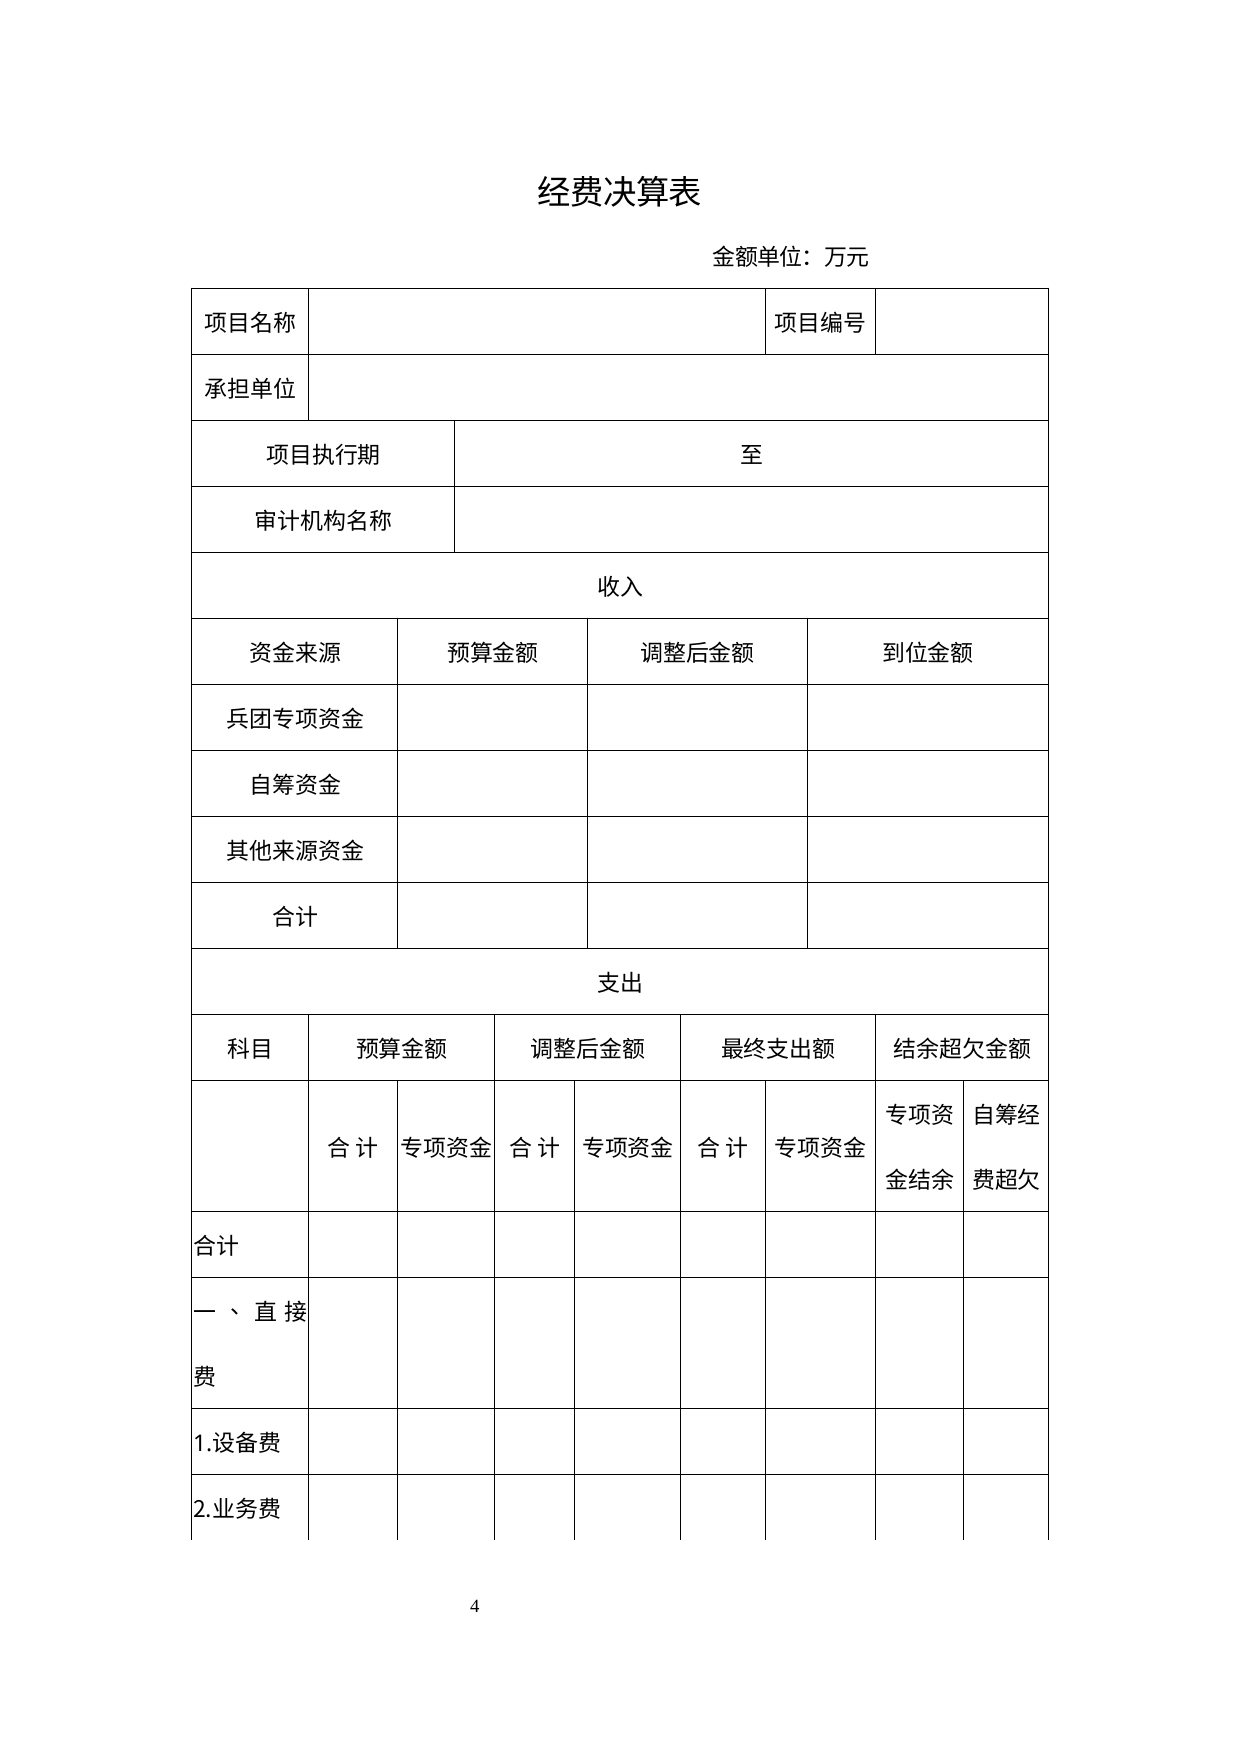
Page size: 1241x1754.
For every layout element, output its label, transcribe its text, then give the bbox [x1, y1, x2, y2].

table_cell [681, 1278, 765, 1408]
table_cell 1.设备费 [192, 1409, 308, 1474]
table_cell [495, 1409, 574, 1474]
table_cell 预算金额 [309, 1015, 494, 1080]
table_cell 预算金额 [398, 619, 587, 684]
table_cell [575, 1278, 680, 1408]
table_cell 到位金额 [808, 619, 1048, 684]
table_cell [876, 1278, 963, 1408]
table_cell [766, 1475, 875, 1540]
table_cell [309, 1212, 397, 1277]
table_cell [681, 1475, 765, 1540]
table_cell [681, 1409, 765, 1474]
table_cell 项目执行期 [192, 421, 454, 486]
table_cell [495, 1278, 574, 1408]
table_cell [876, 1475, 963, 1540]
table_cell [575, 1409, 680, 1474]
table_cell 专项资金 [398, 1081, 494, 1211]
table_cell [876, 1212, 963, 1277]
table_cell 2.业务费 [192, 1475, 308, 1540]
table_cell [398, 751, 587, 816]
table_cell [398, 883, 587, 948]
table_cell [808, 751, 1048, 816]
table_cell 合 计 [681, 1081, 765, 1211]
table_cell [398, 1409, 494, 1474]
list 金额单位：万元 [187, 222, 1053, 287]
table_header [309, 289, 765, 353]
table_cell 最终支出额 [681, 1015, 875, 1080]
table_cell [588, 883, 807, 948]
table_cell [808, 883, 1048, 948]
table_cell [575, 1475, 680, 1540]
table_cell [455, 487, 1048, 552]
table_cell 其他来源资金 [192, 817, 397, 882]
table_cell [964, 1278, 1048, 1408]
table_cell [766, 1278, 875, 1408]
table_cell 自筹资金 [192, 751, 397, 816]
table_cell 兵团专项资金 [192, 685, 397, 750]
table_cell [495, 1475, 574, 1540]
table_cell [808, 817, 1048, 882]
table_cell [588, 685, 807, 750]
table_header 项目名称 [192, 289, 308, 353]
table_cell [766, 1409, 875, 1474]
table_cell [808, 685, 1048, 750]
list 经费决算表 [187, 157, 1053, 222]
table_cell 支出 [192, 949, 1048, 1014]
table_cell [588, 817, 807, 882]
table_cell [575, 1212, 680, 1277]
table_header [876, 289, 1048, 353]
table_cell 专项资金 [575, 1081, 680, 1211]
table_cell 专项资金 [766, 1081, 875, 1211]
table_cell [398, 1212, 494, 1277]
table_cell [309, 355, 1048, 419]
table_cell [681, 1212, 765, 1277]
table_cell 合计 [192, 883, 397, 948]
table_cell 资金来源 [192, 619, 397, 684]
table_cell [495, 1212, 574, 1277]
table_cell [398, 817, 587, 882]
table_cell [309, 1409, 397, 1474]
table_cell [876, 1409, 963, 1474]
table_cell 收入 [192, 553, 1048, 618]
table_cell [398, 685, 587, 750]
table_cell [766, 1212, 875, 1277]
table_cell 自筹经费超欠 [964, 1081, 1048, 1211]
table_cell [964, 1212, 1048, 1277]
table_cell [398, 1475, 494, 1540]
table_cell [964, 1475, 1048, 1540]
table_cell 科目 [192, 1015, 308, 1080]
table_cell [309, 1475, 397, 1540]
table_cell 审计机构名称 [192, 487, 454, 552]
table_cell [964, 1409, 1048, 1474]
table_cell 一、直接费 [192, 1278, 308, 1408]
table_cell 承担单位 [192, 355, 308, 419]
table_cell 专项资金结余 [876, 1081, 963, 1211]
table_cell 合 计 [495, 1081, 574, 1211]
table_cell [192, 1081, 308, 1211]
table_cell 调整后金额 [588, 619, 807, 684]
table_cell 至 [455, 421, 1048, 486]
table_cell 合 计 [309, 1081, 397, 1211]
table_cell [309, 1278, 397, 1408]
table_cell 结余超欠金额 [876, 1015, 1048, 1080]
table_cell 合计 [192, 1212, 308, 1277]
table_cell 调整后金额 [495, 1015, 680, 1080]
table_cell [398, 1278, 494, 1408]
table_header 项目编号 [766, 289, 875, 353]
table_cell [588, 751, 807, 816]
